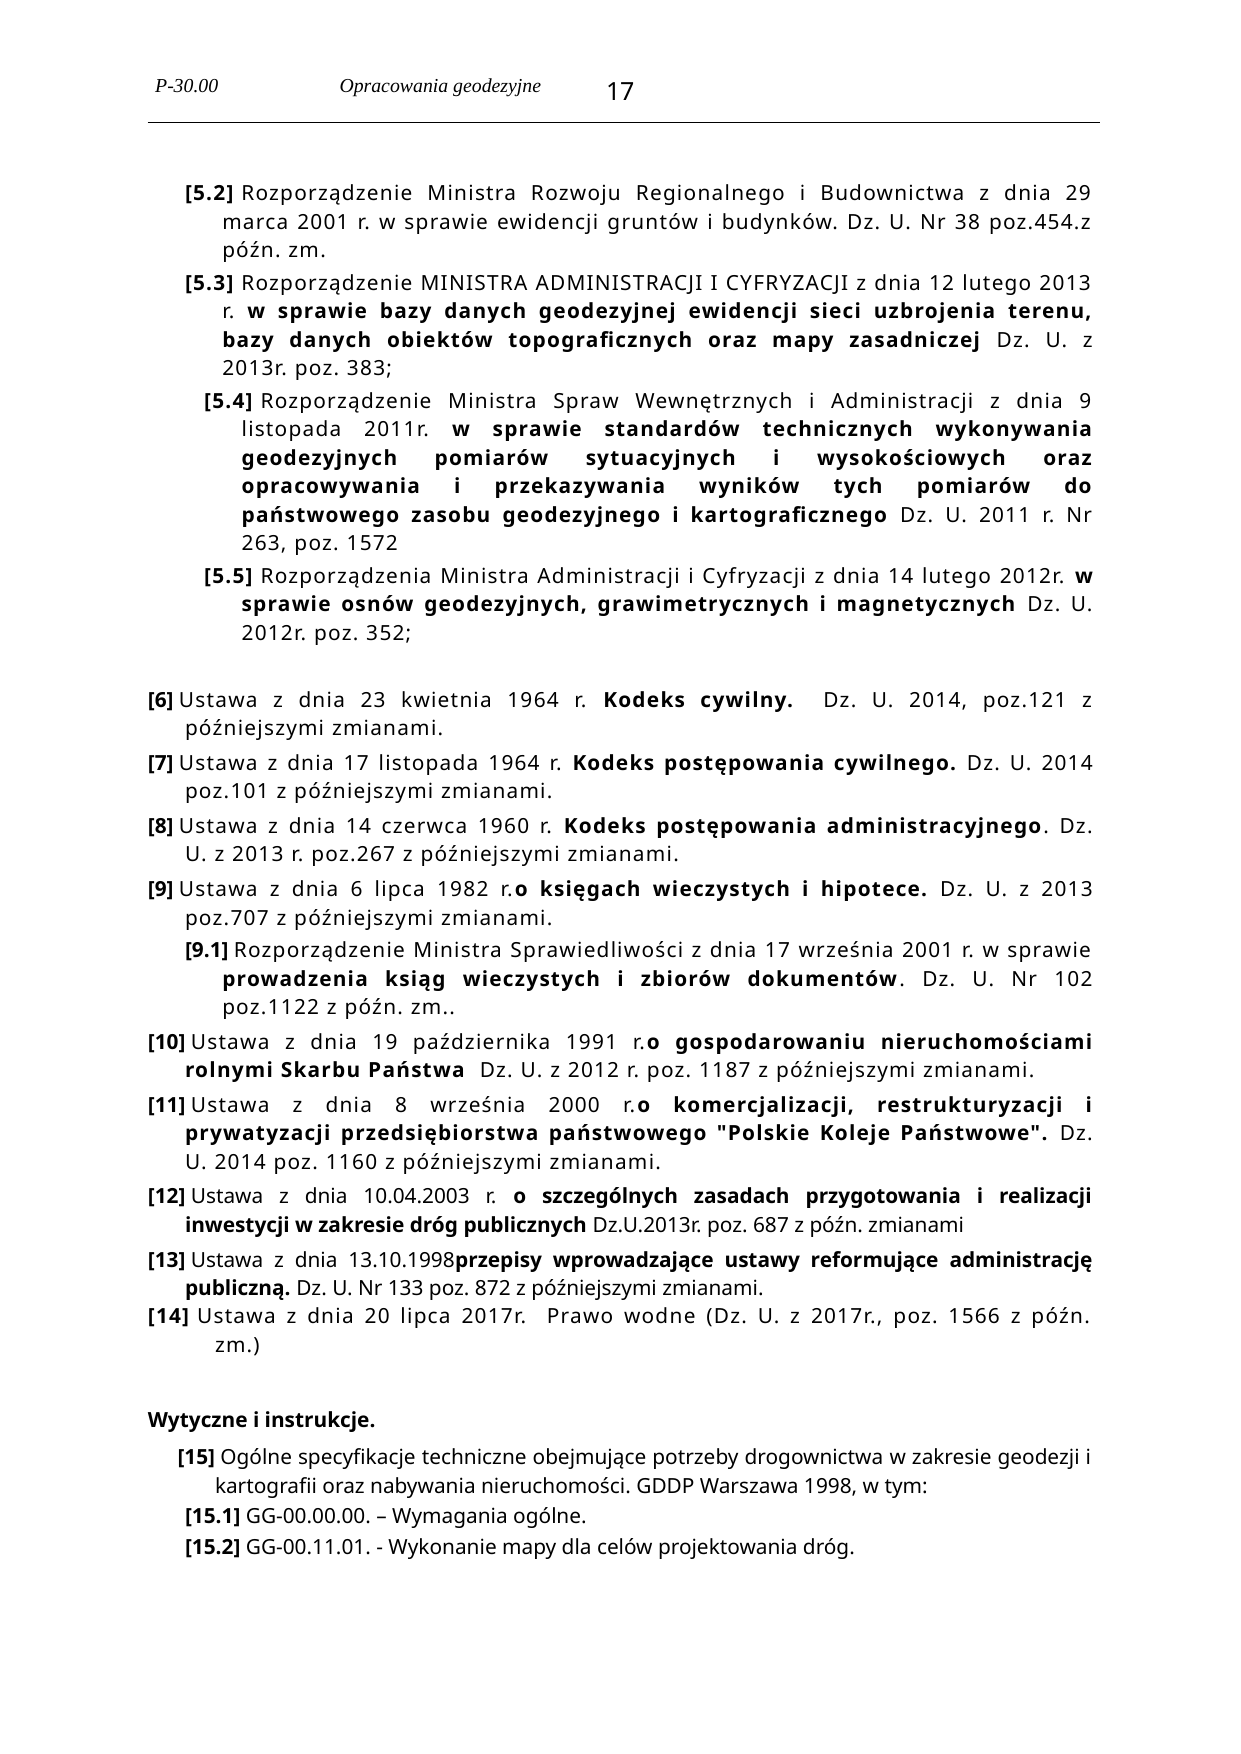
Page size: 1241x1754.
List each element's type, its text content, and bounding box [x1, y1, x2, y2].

list Ustawa z dnia 64 r. Kodeks cywilny. Dz. U. 2014, poz.121 z późniejszymi zmianami. [148, 685, 1093, 742]
list Ogólne specyfikacje techniczne obejmujące potrzeby drogownictwa w zakresie geodezji i kartografii oraz nabywania nieruchomości. GDDP Warszawa 1998, w tym: [177, 1442, 1093, 1499]
list Ustawa z dnia 64 r. Kodeks postępowania cywilnego. Dz. U. 2014 poz.101 z późniejszymi zmianami. [148, 748, 1093, 805]
list Rozporządzenie Ministra Spraw Wewnętrznych i Administracji z dnia 9 listopada 2011r. w sprawie standardów technicznych wykonywania geodezyjnych pomiarów sytuacyjnych i wysokościowych oraz opracowywania i przekazywania wyników tych pomiarów do państwowego zasobu geodezyjnego i kartograficznego Dz. U. 2011 r. Nr 263, poz. 1572 [204, 386, 1093, 557]
list Ustawa z dnia r. o szczególnych zasadach przygotowania i realizacji inwestycji w zakresie dróg publicznych Dz.U.2013r. poz. 687 z późn. zmianami [148, 1182, 1093, 1238]
list Ustawa z dnia 20 lipca 2017r. Prawo wodne (Dz. U. z 2017r., poz. 1566 z późn. zm.) [148, 1302, 1093, 1358]
list GG-00.00.00. – Wymagania ogólne. [185, 1501, 1093, 1530]
list Rozporządzenie Ministra Sprawiedliwości z dnia w sprawie prowadzenia ksiąg wieczystych i zbiorów dokumentów. Dz. U. Nr 102 poz.1122 z późn. zm.. [185, 935, 1093, 1021]
list Ustawa z dnia 60 r. Kodeks postępowania administracyjnego. Dz. U. z 2013 r. poz.267 z późniejszymi zmianami. [148, 811, 1093, 868]
list Rozporządzenie MINISTRA ADMINISTRACJI I CYFRYZACJI z dnia 12 lutego 2013 r. w sprawie bazy danych geodezyjnej ewidencji sieci uzbrojenia terenu, bazy danych obiektów topograficznych oraz mapy zasadniczej Dz. U. z 2013r. poz. 383; [185, 268, 1093, 382]
list Rozporządzenia Ministra Administracji i Cyfryzacji z dnia 14 lutego 2012r. w sprawie osnów geodezyjnych, grawimetrycznych i magnetycznych Dz. U. 2012r. poz. 352; [204, 561, 1093, 646]
subtitle Wytyczne i instrukcje. [148, 1406, 1093, 1434]
list Ustawa z dnia o komercjalizacji, restrukturyzacji i prywatyzacji przedsiębiorstwa państwowego "Polskie Koleje Państwowe". Dz. U. 2014 poz. 1160 z późniejszymi zmianami. [148, 1090, 1093, 1175]
list Ustawa z dnia o gospodarowaniu nieruchomościami rolnymi Skarbu Państwa Dz. U. z 2012 r. poz. 1187 z późniejszymi zmianami. [148, 1027, 1093, 1084]
list Ustawa z dnia o księgach wieczystych i hipotece. Dz. U. z 2013 poz.707 z późniejszymi zmianami. [148, 874, 1093, 931]
list Rozporządzenie Ministra Rozwoju Regionalnego i Budownictwa z dnia w sprawie ewidencji gruntów i budynków. Dz. U. Nr 38 poz.454.z późn. zm. [185, 178, 1093, 264]
list Ustawa z dnia przepisy wprowadzające ustawy reformujące administrację publiczną. Dz. U. Nr 133 poz. 872 z późniejszymi zmianami. [148, 1245, 1093, 1302]
list GG- - Wykonanie mapy dla celów projektowania dróg. [185, 1532, 1093, 1560]
